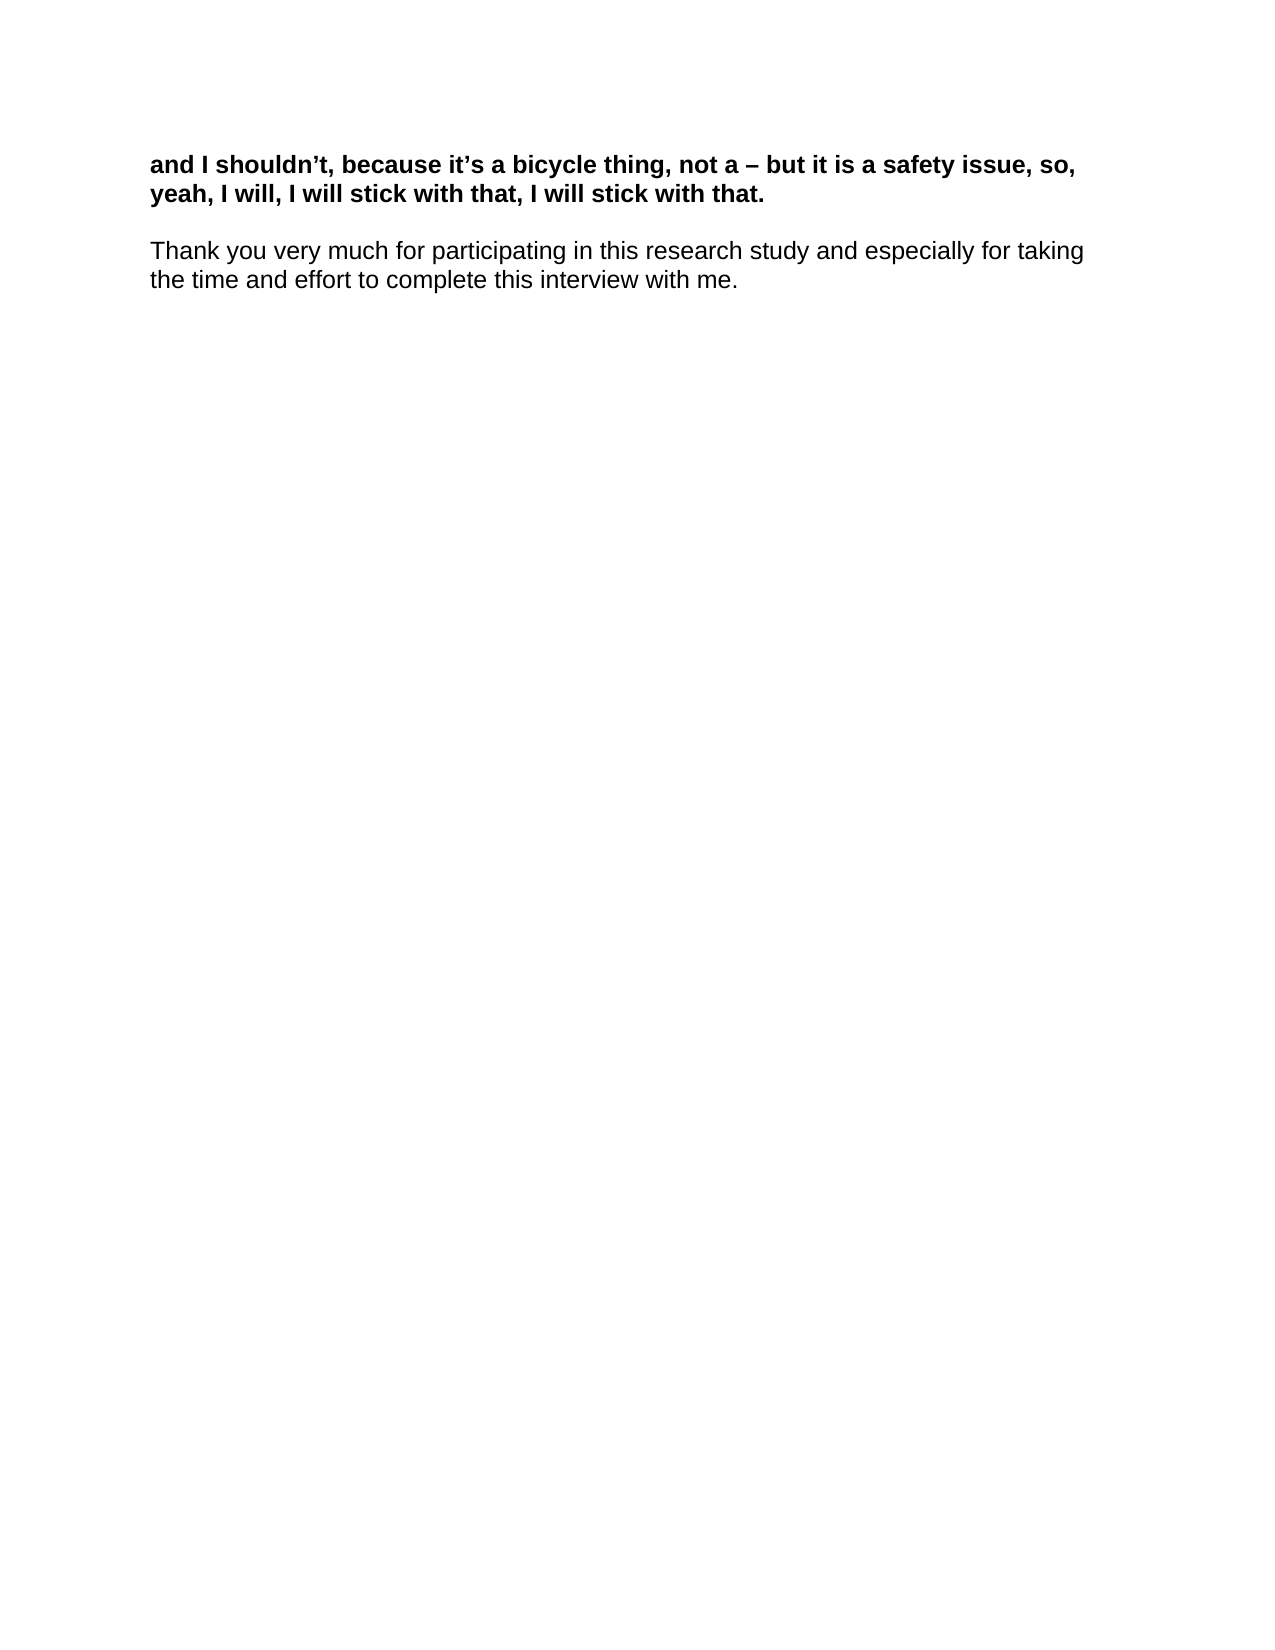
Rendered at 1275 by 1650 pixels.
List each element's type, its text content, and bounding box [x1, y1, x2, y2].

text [150, 150, 1125, 207]
text Thank you very much for participating in this research study and especially for taking the time and effort to complete this interview with me. [150, 236, 1125, 294]
